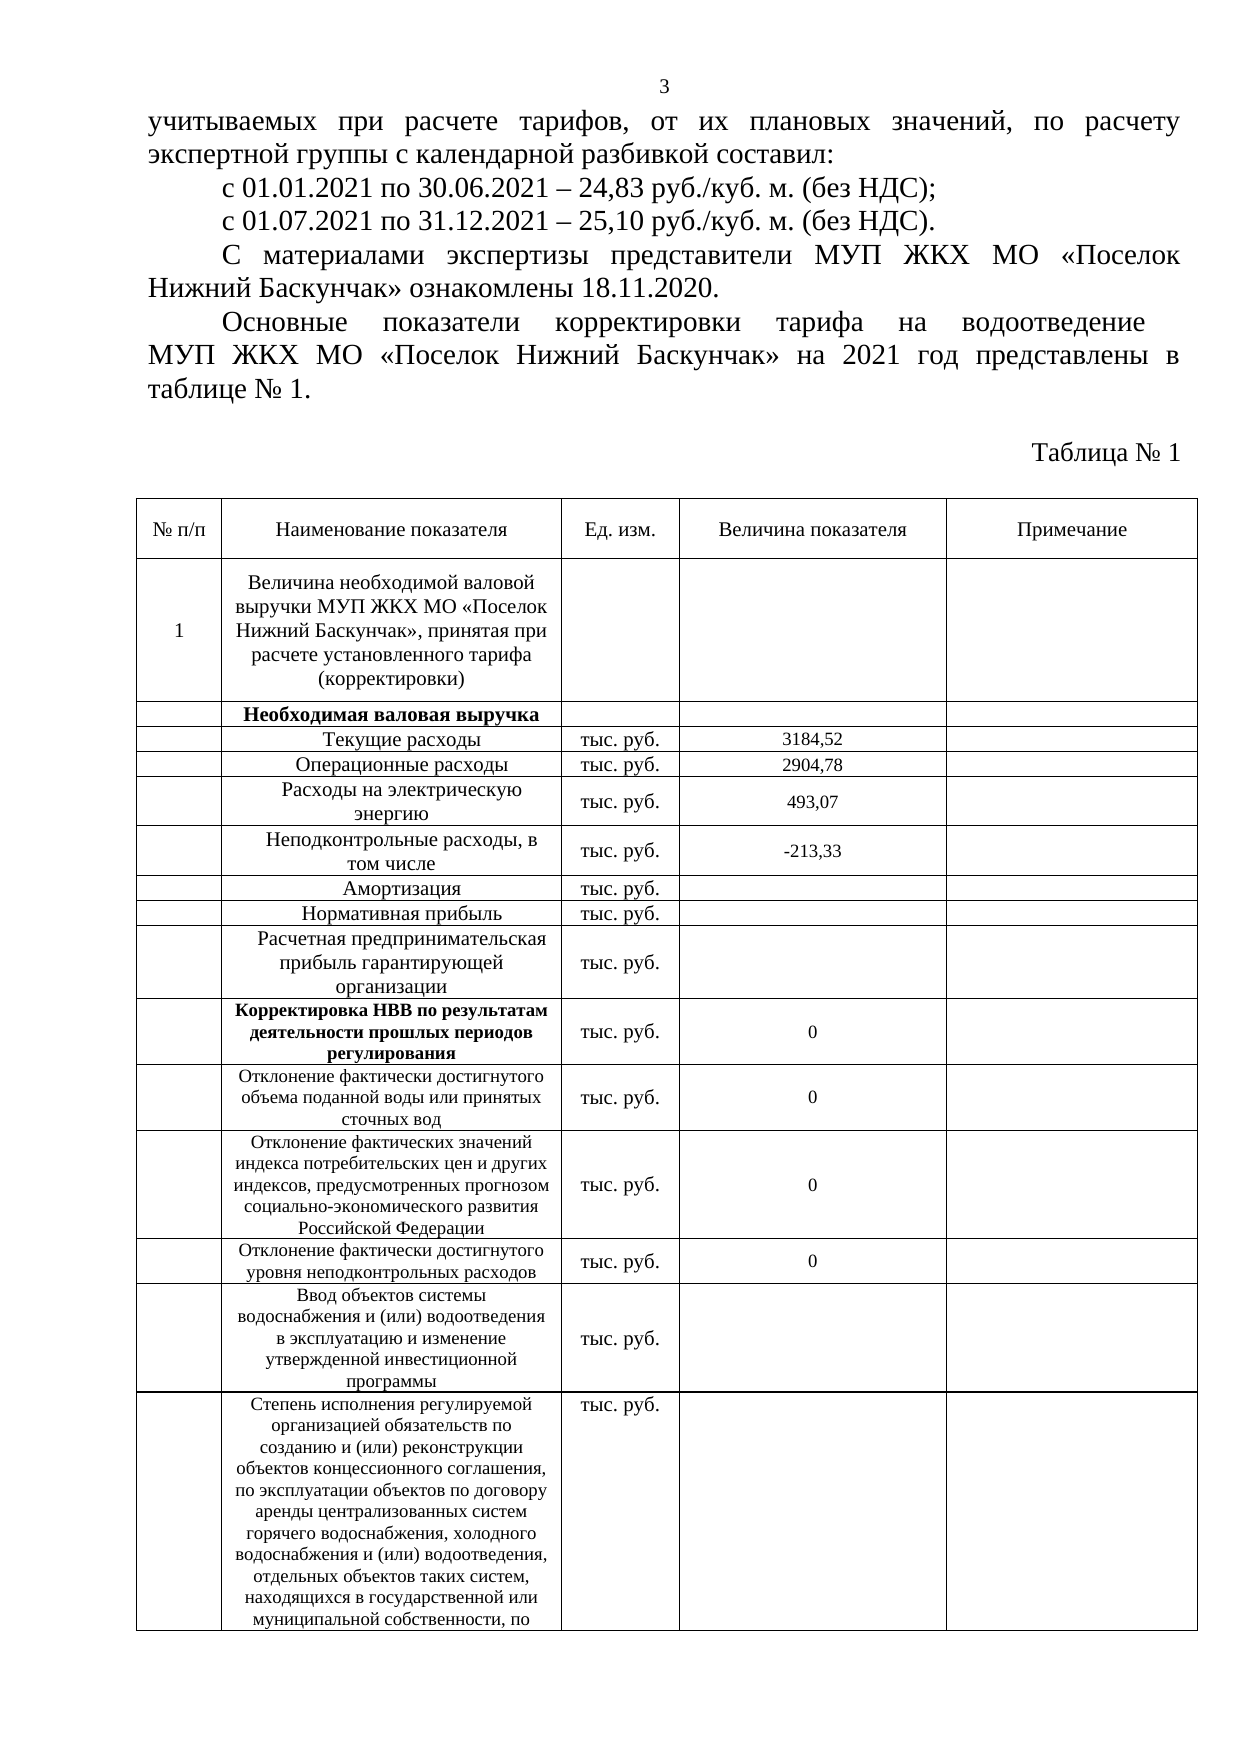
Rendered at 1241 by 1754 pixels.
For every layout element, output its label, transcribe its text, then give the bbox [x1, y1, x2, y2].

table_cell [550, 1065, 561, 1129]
table_header № п/п [137, 499, 221, 558]
table_cell [680, 1393, 946, 1629]
table_header Ед. изм. [562, 499, 679, 558]
table_header Наименование показателя [222, 499, 561, 558]
table_cell Величина необходимой валовой выручки МУП ЖКХ МО «Поселок Нижний Баскунчак», принятая при расчете установленного тарифа (корректировки) [222, 559, 561, 701]
table_cell Нормативная прибыль [222, 901, 561, 925]
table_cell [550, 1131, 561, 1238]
table_cell [947, 901, 1197, 925]
text Основные показатели корректировки тарифа на водоотведение МУП ЖКХ МО «Поселок Нижний Баскунчак» на 2021 год представлены в таблице № 1. [148, 304, 1181, 404]
table_cell [137, 1131, 221, 1238]
table_cell [680, 876, 946, 900]
table_cell [137, 1393, 221, 1629]
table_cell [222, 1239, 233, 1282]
table_cell [947, 1239, 1197, 1282]
table_cell [137, 926, 221, 998]
table_cell [680, 1284, 946, 1391]
table_cell [947, 1284, 1197, 1391]
table_cell [947, 559, 1197, 701]
table_cell [947, 876, 1197, 900]
table_cell [137, 999, 221, 1064]
table_cell [947, 926, 1197, 998]
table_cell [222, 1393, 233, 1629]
table_cell -213,33 [680, 826, 946, 874]
table_cell [947, 826, 1197, 874]
table_cell [680, 926, 946, 998]
table_cell [137, 1065, 221, 1129]
table_cell 0 [680, 999, 946, 1064]
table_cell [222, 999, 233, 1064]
table_cell Амортизация [222, 876, 561, 900]
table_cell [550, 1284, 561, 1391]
table_cell 0 [680, 1239, 946, 1282]
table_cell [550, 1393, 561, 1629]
table_cell [137, 777, 221, 825]
table_cell [947, 727, 1197, 751]
table_cell Операционные расходы [222, 752, 561, 776]
table_cell [137, 752, 221, 776]
table_cell Расходы на электрическую энергию [222, 777, 561, 825]
text с 01.01.2021 по 30.06.2021 – 24,83 руб./куб. м. (без НДС); [148, 170, 1181, 203]
table_header Величина показателя [680, 499, 946, 558]
table_cell [137, 876, 221, 900]
table_cell [137, 1284, 221, 1391]
table_cell тыс. руб. [562, 1393, 679, 1629]
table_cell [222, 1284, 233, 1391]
table_cell [137, 1239, 221, 1282]
table_cell тыс. руб. [562, 1239, 679, 1282]
table_cell тыс. руб. [562, 826, 679, 874]
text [148, 103, 1181, 170]
table_cell 0 [680, 1065, 946, 1129]
table_cell [947, 1393, 1197, 1629]
table_cell [680, 702, 946, 726]
table_cell [947, 752, 1197, 776]
table_cell [947, 1065, 1197, 1129]
table_cell тыс. руб. [562, 999, 679, 1064]
table_cell [947, 999, 1197, 1064]
table_cell 0 [680, 1131, 946, 1238]
table_header Примечание [947, 499, 1197, 558]
text Таблица № 1 [148, 436, 1181, 467]
table_cell тыс. руб. [562, 1284, 679, 1391]
table_cell 493,07 [680, 777, 946, 825]
table_cell [137, 901, 221, 925]
table_cell Необходимая валовая выручка [222, 702, 561, 726]
table_cell [680, 901, 946, 925]
table_cell тыс. руб. [562, 1131, 679, 1238]
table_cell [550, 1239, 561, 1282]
table_cell тыс. руб. [562, 777, 679, 825]
table_cell Текущие расходы [222, 727, 561, 751]
table_cell 1 [137, 559, 221, 701]
table_cell [562, 702, 679, 726]
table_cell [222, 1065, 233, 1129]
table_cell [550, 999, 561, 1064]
text С материалами экспертизы представители МУП ЖКХ МО «Поселок Нижний Баскунчак» ознакомлены 18.11.2020. [148, 237, 1181, 304]
table_cell тыс. руб. [562, 1065, 679, 1129]
table_cell [947, 1131, 1197, 1238]
table_cell [137, 727, 221, 751]
text с 01.07.2021 по 31.12.2021 – 25,10 руб./куб. м. (без НДС). [148, 203, 1181, 237]
table_cell тыс. руб. [562, 752, 679, 776]
table_cell 2904,78 [680, 752, 946, 776]
table_cell [137, 702, 221, 726]
table_cell [562, 559, 679, 701]
table_cell Неподконтрольные расходы, в том числе [222, 826, 561, 874]
table_cell тыс. руб. [562, 876, 679, 900]
table_cell 3184,52 [680, 727, 946, 751]
table_cell тыс. руб. [562, 926, 679, 998]
table_cell тыс. руб. [562, 727, 679, 751]
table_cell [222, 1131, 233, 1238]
table_cell [680, 559, 946, 701]
table_cell тыс. руб. [562, 901, 679, 925]
table_cell Расчетная предпринимательская прибыль гарантирующей организации [222, 926, 561, 998]
table_cell [947, 777, 1197, 825]
table_cell [947, 702, 1197, 726]
table_cell [137, 826, 221, 874]
